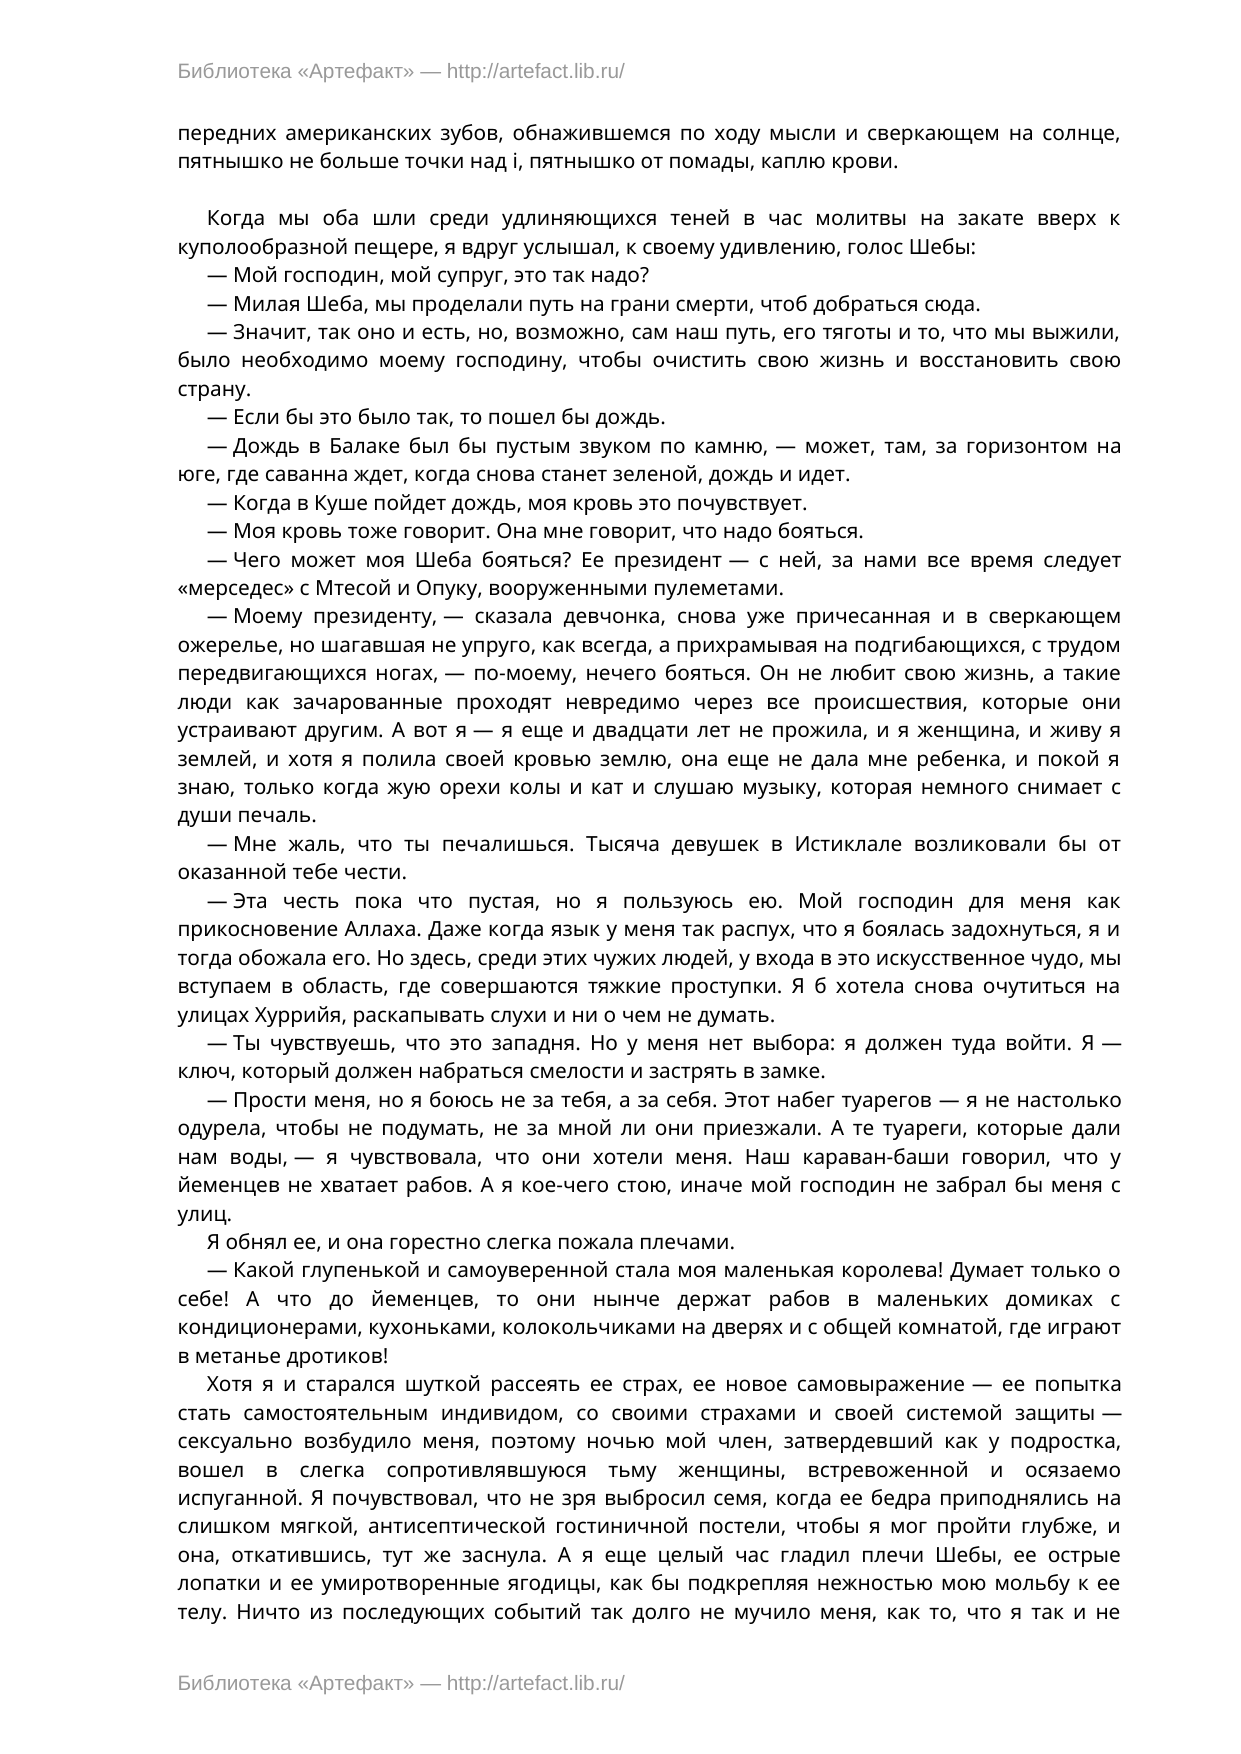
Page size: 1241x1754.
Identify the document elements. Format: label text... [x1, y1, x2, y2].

text — Моему президенту, — сказала девчонка, снова уже причесанная и в сверкающем ожерелье, но шагавшая не упруго, как всегда, а прихрамывая на подгибающихся, с трудом передвигающихся ногах, — по-моему, нечего бояться. Он не любит свою жизнь, а такие люди как зачарованные проходят невредимо через все происшествия, которые они устраивают другим. А вот я — я еще и двадцати лет не прожила, и я женщина, и живу я землей, и хотя я полила своей кровью землю, она еще не дала мне ребенка, и покой я знаю, только когда жую орехи колы и кат и слушаю музыку, которая немного снимает с души печаль. [177, 602, 1122, 829]
text — Эта честь пока что пустая, но я пользуюсь ею. Мой господин для меня как прикосновение Аллаха. Даже когда язык у меня так распух, что я боялась задохнуться, я и тогда обожала его. Но здесь, среди этих чужих людей, у входа в это искусственное чудо, мы вступаем в область, где совершаются тяжкие проступки. Я б хотела снова очутиться на улицах Хуррийя, раскапывать слухи и ни о чем не думать. [177, 886, 1122, 1028]
text Когда мы оба шли среди удлиняющихся теней в час молитвы на закате вверх к куполообразной пещере, я вдруг услышал, к своему удивлению, голос Шебы: [177, 203, 1122, 260]
text — Мой господин, мой супруг, это так надо? [177, 260, 1122, 289]
text — Значит, так оно и есть, но, возможно, сам наш путь, его тяготы и то, что мы выжили, было необходимо моему господину, чтобы очистить свою жизнь и восстановить свою страну. [177, 317, 1122, 402]
text — Прости меня, но я боюсь не за тебя, а за себя. Этот набег туарегов — я не настолько одурела, чтобы не подумать, не за мной ли они приезжали. А те туареги, которые дали нам воды, — я чувствовала, что они хотели меня. Наш караван-баши говорил, что у йеменцев не хватает рабов. А я кое-чего стою, иначе мой господин не забрал бы меня с улиц. [177, 1085, 1122, 1227]
text — Ты чувствуешь, что это западня. Но у меня нет выбора: я должен туда войти. Я — ключ, который должен набраться смелости и застрять в замке. [177, 1028, 1122, 1085]
text — Если бы это было так, то пошел бы дождь. [177, 402, 1122, 431]
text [177, 118, 1122, 175]
text — Дождь в Балаке был бы пустым звуком по камню, — может, там, за горизонтом на юге, где саванна ждет, когда снова станет зеленой, дождь и идет. [177, 431, 1122, 488]
text — Моя кровь тоже говорит. Она мне говорит, что надо бояться. [177, 516, 1122, 545]
text — Милая Шеба, мы проделали путь на грани смерти, чтоб добраться сюда. [177, 289, 1122, 317]
text — Чего может моя Шеба бояться? Ее президент — с ней, за нами все время следует «мерседес» с Мтесой и Опуку, вооруженными пулеметами. [177, 545, 1122, 602]
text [177, 1369, 1122, 1625]
text — Когда в Куше пойдет дождь, моя кровь это почувствует. [177, 488, 1122, 516]
text — Какой глупенькой и самоуверенной стала моя маленькая королева! Думает только о себе! А что до йеменцев, то они нынче держат рабов в маленьких домиках с кондиционерами, кухоньками, колокольчиками на дверях и с общей комнатой, где играют в метанье дротиков! [177, 1256, 1122, 1369]
text — Мне жаль, что ты печалишься. Тысяча девушек в Истиклале возликовали бы от оказанной тебе чести. [177, 829, 1122, 886]
text Я обнял ее, и она горестно слегка пожала плечами. [177, 1227, 1122, 1256]
